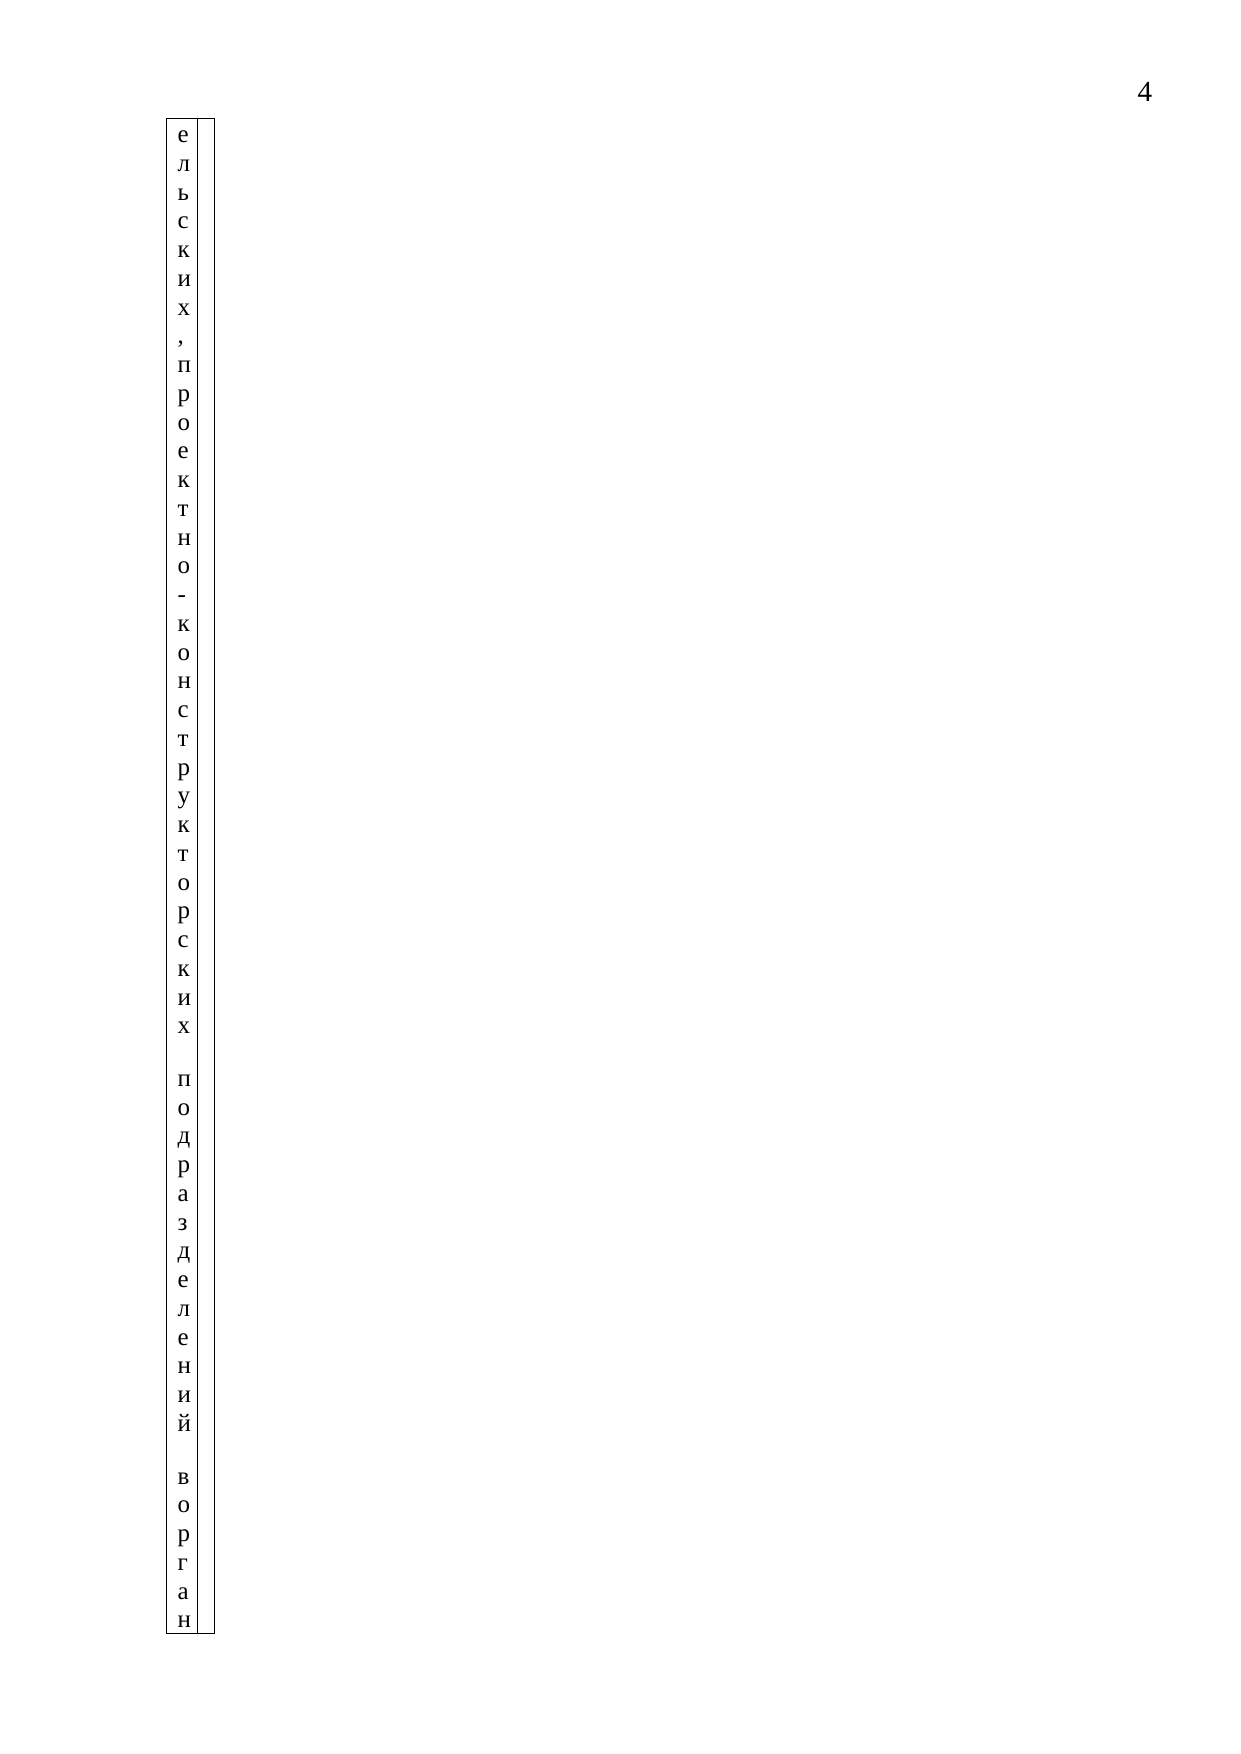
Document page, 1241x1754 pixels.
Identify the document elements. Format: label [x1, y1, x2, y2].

table_cell [167, 119, 197, 1633]
table_cell [198, 119, 214, 1633]
